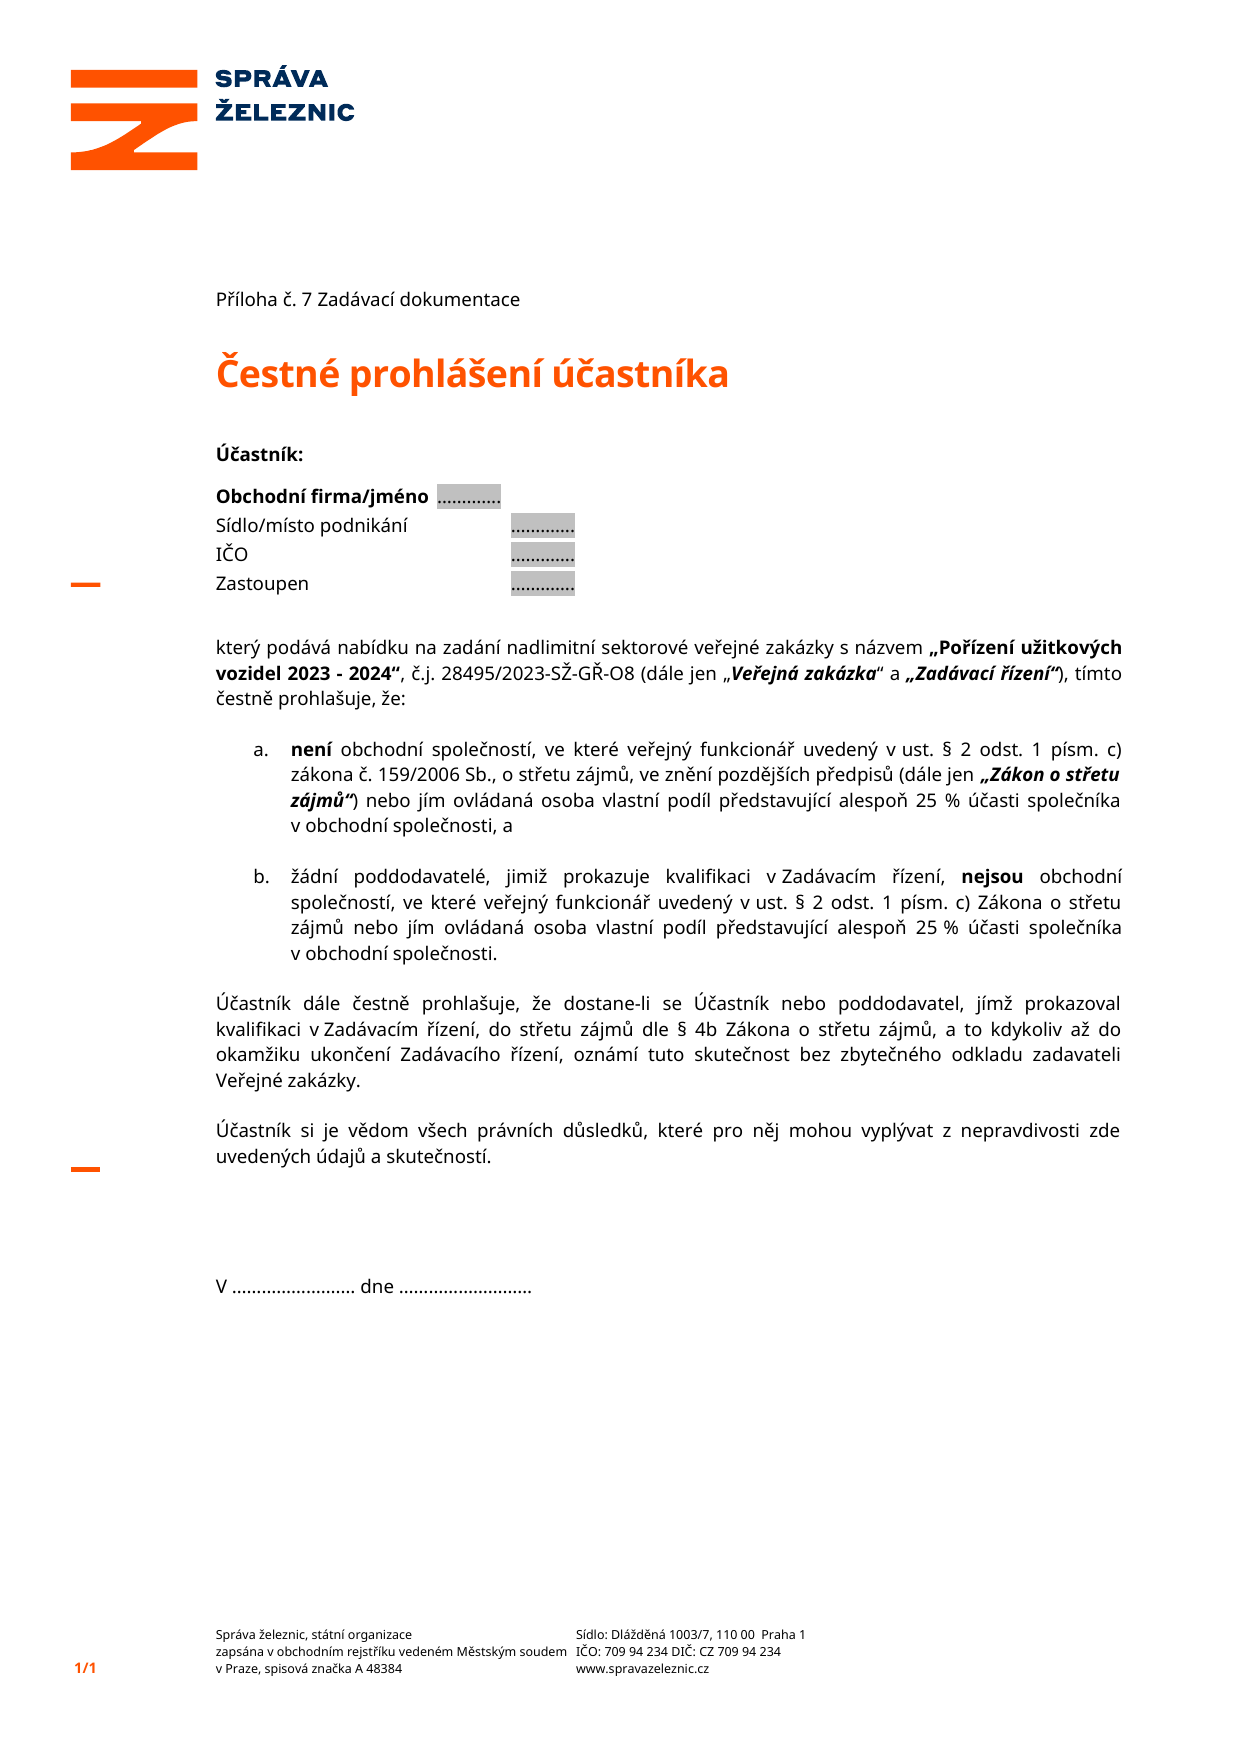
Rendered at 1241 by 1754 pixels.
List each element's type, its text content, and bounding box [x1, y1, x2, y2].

text Účastník si je vědom všech právních důsledků, které pro něj mohou vyplývat z nepravdivosti zde uvedených údajů a skutečností. [216, 1118, 1122, 1169]
text IČO …………. [216, 538, 1122, 567]
text Příloha č. 7 Zadávací dokumentace [216, 286, 1122, 311]
text Účastník dále čestně prohlašuje, že dostane-li se Účastník nebo poddodavatel, jímž prokazoval kvalifikaci v Zadávacím řízení, do střetu zájmů dle § 4b Zákona o střetu zájmů, a to kdykoliv až do okamžiku ukončení Zadávacího řízení, oznámí tuto skutečnost bez zbytečného odkladu zadavateli Veřejné zakázky. [216, 991, 1122, 1093]
text Účastník: [216, 437, 1122, 468]
text V ………………….… dne ……………………… [216, 1270, 1121, 1299]
text Sídlo/místo podnikání …………. [216, 509, 1122, 538]
text Zastoupen …………. [216, 567, 1122, 596]
subtitle Čestné prohlášení účastníka [216, 347, 1122, 398]
list žádní poddodavatelé, jimiž prokazuje kvalifikaci v Zadávacím řízení, nejsou obchodní společností, ve které veřejný funkcionář uvedený v ust. § 2 odst. 1 písm. c) Zákona o střetu zájmů nebo jím ovládaná osoba vlastní podíl představující alespoň 25 % účasti společníka v obchodní společnosti. [253, 864, 1122, 966]
text Obchodní firma/jméno …………. [216, 481, 1122, 509]
list není obchodní společností, ve které veřejný funkcionář uvedený v ust. § 2 odst. 1 písm. c) zákona č. 159/2006 Sb., o střetu zájmů, ve znění pozdějších předpisů (dále jen „Zákon o střetu zájmů“) nebo jím ovládaná osoba vlastní podíl představující alespoň 25 % účasti společníka v obchodní společnosti, a [253, 736, 1122, 838]
text který podává nabídku na zadání nadlimitní sektorové veřejné zakázky s názvem „Pořízení užitkových vozidel 2023 - 2024“, č.j. 28495/2023-SŽ-GŘ-O8 (dále jen „Veřejná zakázka“ a „Zadávací řízení“), tímto čestně prohlašuje, že: [216, 634, 1122, 711]
